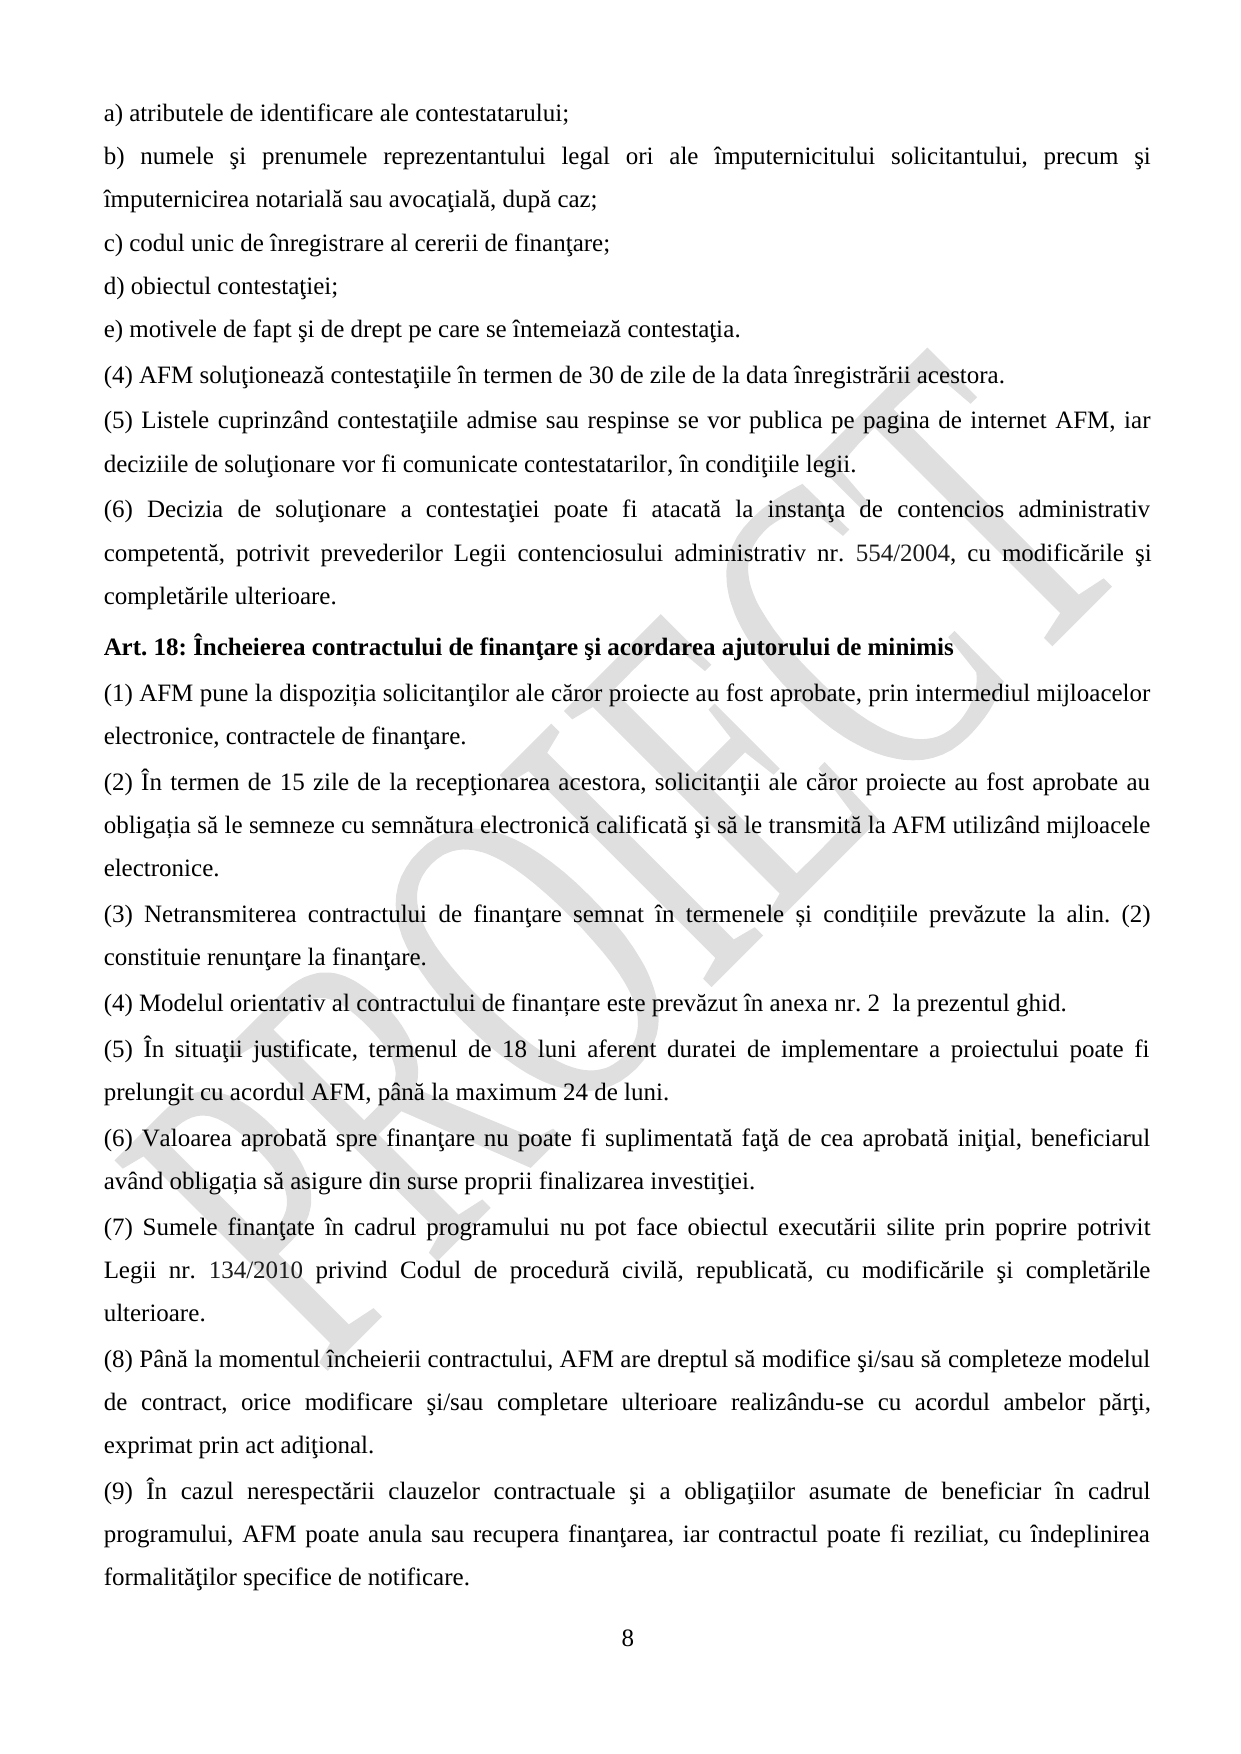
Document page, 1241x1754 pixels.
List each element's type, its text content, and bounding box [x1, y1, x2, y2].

text (4) AFM soluţionează contestaţiile în termen de 30 de zile de la data înregistrării acestora. [103, 360, 1152, 388]
text (4) Modelul orientativ al contractului de finanțare este prevăzut în anexa nr. 2 la prezentul ghid. [103, 988, 1152, 1017]
text b) numele şi prenumele reprezentantului legal ori ale împuternicitului solicitantului, precum şi împuternicirea notarială sau avocaţială, după caz; [103, 141, 1152, 213]
text (3) Netransmiterea contractului de finanţare semnat în termenele și condițiile prevăzute la alin. (2) constituie renunţare la finanţare. [103, 899, 1152, 971]
text Art. 18: Încheierea contractului de finanţare şi acordarea ajutorului de minimis [103, 632, 1152, 661]
text c) codul unic de înregistrare al cererii de finanţare; [103, 228, 1152, 256]
text d) obiectul contestaţiei; [103, 271, 1152, 299]
text (9) În cazul nerespectării clauzelor contractuale şi a obligaţiilor asumate de beneficiar în cadrul programului, AFM poate anula sau recupera finanţarea, iar contractul poate fi reziliat, cu îndeplinirea formalităţilor specifice de notificare. [103, 1476, 1152, 1591]
text (6) Decizia de soluţionare a contestaţiei poate fi atacată la instanţa de contencios administrativ competentă, potrivit prevederilor Legii contenciosului administrativ nr. 554/2004, cu modificările şi completările ulterioare. [103, 494, 1152, 609]
text (5) Listele cuprinzând contestaţiile admise sau respinse se vor publica pe pagina de internet AFM, iar deciziile de soluţionare vor fi comunicate contestatarilor, în condiţiile legii. [103, 406, 1152, 477]
text (6) Valoarea aprobată spre finanţare nu poate fi suplimentată faţă de cea aprobată iniţial, beneficiarul având obligația să asigure din surse proprii finalizarea investiţiei. [103, 1123, 1152, 1195]
text (1) AFM pune la dispoziția solicitanţilor ale căror proiecte au fost aprobate, prin intermediul mijloacelor electronice, contractele de finanţare. [103, 678, 1152, 750]
text (7) Sumele finanţate în cadrul programului nu pot face obiectul executării silite prin poprire potrivit Legii nr. 134/2010 privind Codul de procedură civilă, republicată, cu modificările şi completările ulterioare. [103, 1212, 1152, 1327]
text (5) În situaţii justificate, termenul de 18 luni aferent duratei de implementare a proiectului poate fi prelungit cu acordul AFM, până la maximum 24 de luni. [103, 1034, 1152, 1106]
text a) atributele de identificare ale contestatarului; [103, 98, 1152, 127]
text (2) În termen de 15 zile de la recepţionarea acestora, solicitanţii ale căror proiecte au fost aprobate au obligația să le semneze cu semnătura electronică calificată şi să le transmită la AFM utilizând mijloacele electronice. [103, 767, 1152, 882]
text e) motivele de fapt şi de drept pe care se întemeiază contestaţia. [103, 314, 1152, 343]
text (8) Până la momentul încheierii contractului, AFM are dreptul să modifice şi/sau să completeze modelul de contract, orice modificare şi/sau completare ulterioare realizându-se cu acordul ambelor părţi, exprimat prin act adiţional. [103, 1344, 1152, 1459]
